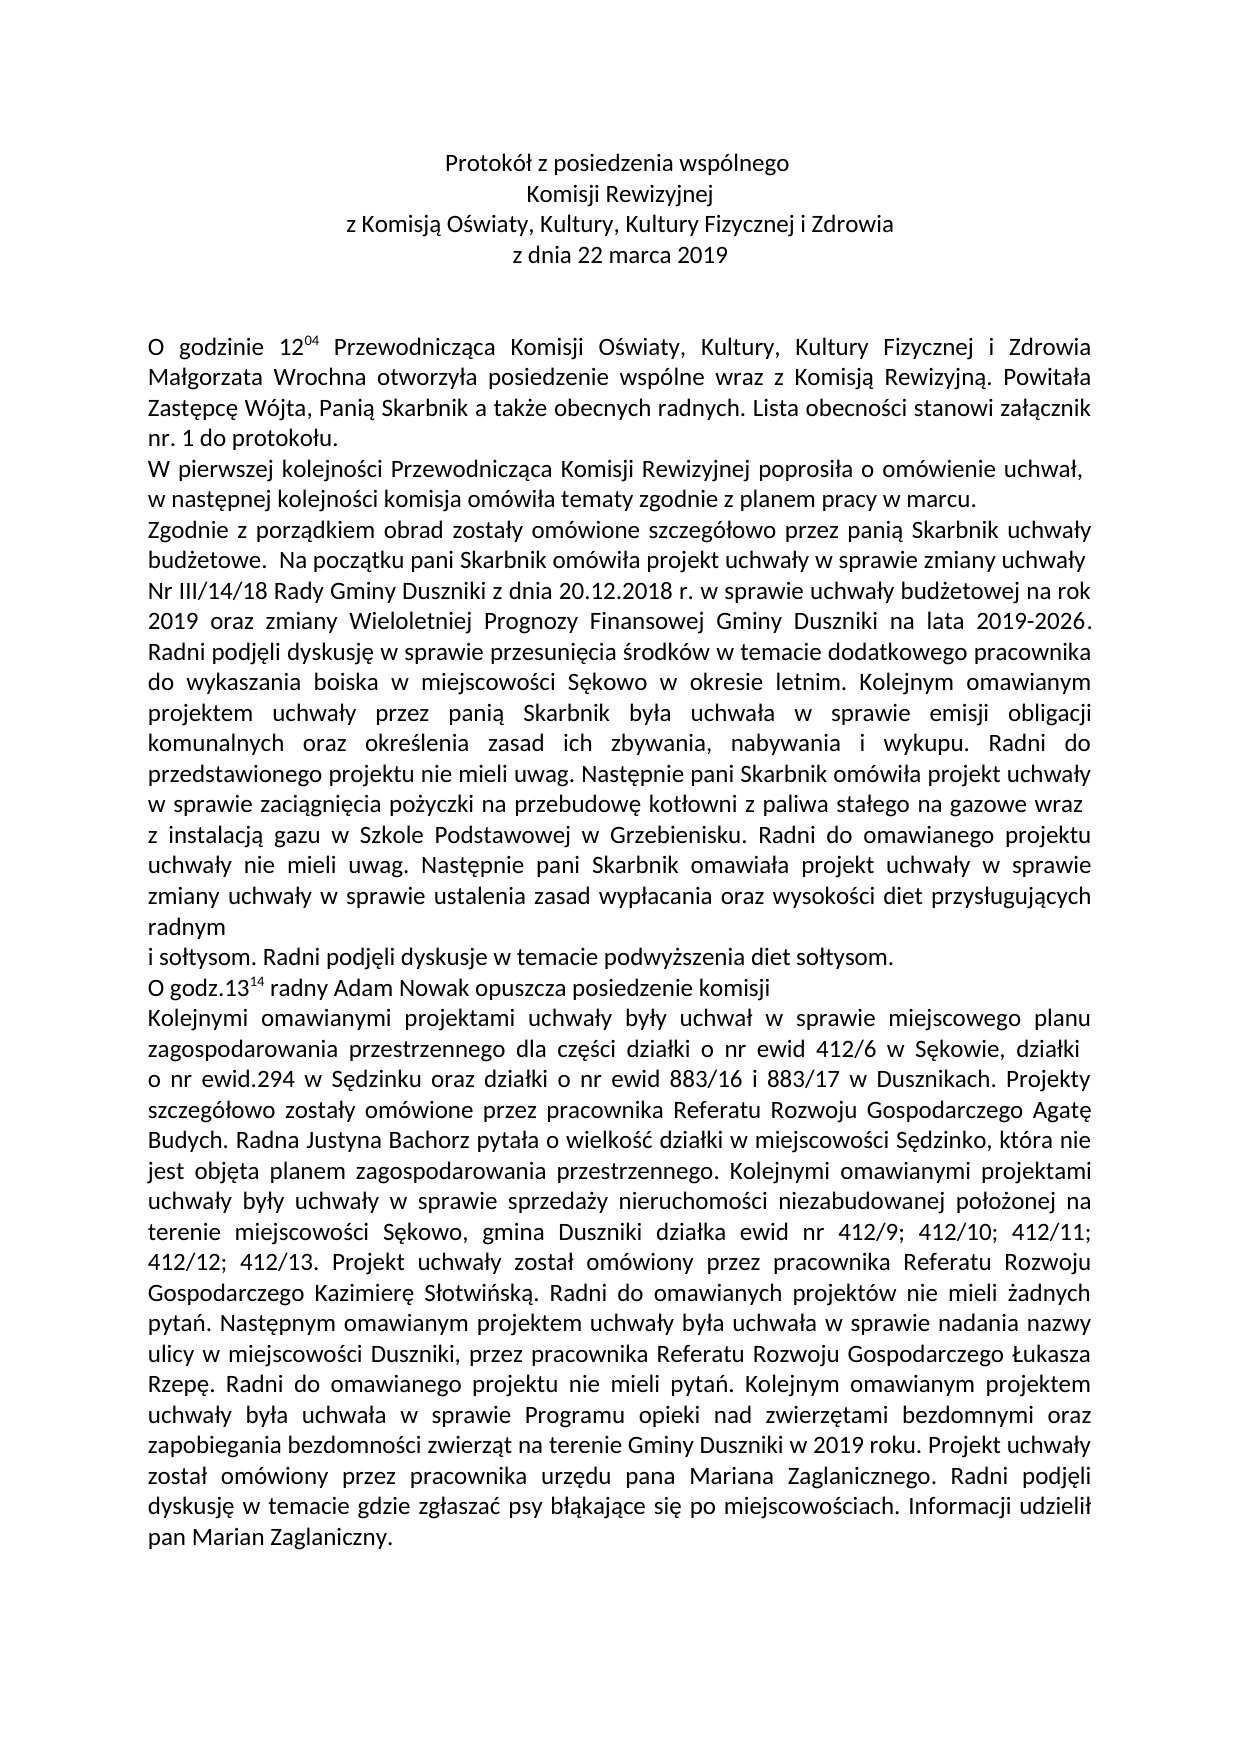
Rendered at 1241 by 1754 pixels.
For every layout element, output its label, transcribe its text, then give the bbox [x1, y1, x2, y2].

text Zgodnie z porządkiem obrad zostały omówione szczegółowo przez panią Skarbnik uchwały budżetowe. Na początku pani Skarbnik omówiła projekt uchwały w sprawie zmiany uchwały Nr III/14/18 Rady Gminy Duszniki z dnia 20.12.2018 r. w sprawie uchwały budżetowej na rok 2019 oraz zmiany Wieloletniej Prognozy Finansowej Gminy Duszniki na lata 2019-2026. Radni podjęli dyskusję w sprawie przesunięcia środków w temacie dodatkowego pracownika do wykaszania boiska w miejscowości Sękowo w okresie letnim. Kolejnym omawianym projektem uchwały przez panią Skarbnik była uchwała w sprawie emisji obligacji komunalnych oraz określenia zasad ich zbywania, nabywania i wykupu. Radni do przedstawionego projektu nie mieli uwag. Następnie pani Skarbnik omówiła projekt uchwały w sprawie zaciągnięcia pożyczki na przebudowę kotłowni z paliwa stałego na gazowe wraz z instalacją gazu w Szkole Podstawowej w Grzebienisku. Radni do omawianego projektu uchwały nie mieli uwag. Następnie pani Skarbnik omawiała projekt uchwały w sprawie zmiany uchwały w sprawie ustalenia zasad wypłacania oraz wysokości diet przysługujących radnym i sołtysom. Radni podjęli dyskusje w temacie podwyższenia diet sołtysom. [148, 514, 1093, 972]
text O godzinie 1204 Przewodnicząca Komisji Oświaty, Kultury, Kultury Fizycznej i Zdrowia Małgorzata Wrochna otworzyła posiedzenie wspólne wraz z Komisją Rewizyjną. Powitała Zastępcę Wójta, Panią Skarbnik a także obecnych radnych. Lista obecności stanowi załącznik nr. 1 do protokołu. [148, 331, 1093, 453]
text O godz.1314 radny Adam Nowak opuszcza posiedzenie komisji [148, 972, 1093, 1002]
text Kolejnymi omawianymi projektami uchwały były uchwał w sprawie miejscowego planu zagospodarowania przestrzennego dla części działki o nr ewid 412/6 w Sękowie, działki o nr ewid.294 w Sędzinku oraz działki o nr ewid 883/16 i 883/17 w Dusznikach. Projekty szczegółowo zostały omówione przez pracownika Referatu Rozwoju Gospodarczego Agatę Budych. Radna Justyna Bachorz pytała o wielkość działki w miejscowości Sędzinko, która nie jest objęta planem zagospodarowania przestrzennego. Kolejnymi omawianymi projektami uchwały były uchwały w sprawie sprzedaży nieruchomości niezabudowanej położonej na terenie miejscowości Sękowo, gmina Duszniki działka ewid nr 412/9; 412/10; 412/11; 412/12; 412/13. Projekt uchwały został omówiony przez pracownika Referatu Rozwoju Gospodarczego Kazimierę Słotwińską. Radni do omawianych projektów nie mieli żadnych pytań. Następnym omawianym projektem uchwały była uchwała w sprawie nadania nazwy ulicy w miejscowości Duszniki, przez pracownika Referatu Rozwoju Gospodarczego Łukasza Rzepę. Radni do omawianego projektu nie mieli pytań. Kolejnym omawianym projektem uchwały była uchwała w sprawie Programu opieki nad zwierzętami bezdomnymi oraz zapobiegania bezdomności zwierząt na terenie Gminy Duszniki w 2019 roku. Projekt uchwały został omówiony przez pracownika urzędu pana Mariana Zaglanicznego. Radni podjęli dyskusję w temacie gdzie zgłaszać psy błąkające się po miejscowościach. Informacji udzielił pan Marian Zaglaniczny. [148, 1002, 1093, 1552]
text z Komisją Oświaty, Kultury, Kultury Fizycznej i Zdrowia [148, 209, 1093, 239]
text z dnia 22 marca 2019 [148, 239, 1093, 270]
text Protokół z posiedzenia wspólnego Komisji Rewizyjnej [148, 148, 1093, 209]
text W pierwszej kolejności Przewodnicząca Komisji Rewizyjnej poprosiła o omówienie uchwał, w następnej kolejności komisja omówiła tematy zgodnie z planem pracy w marcu. [148, 453, 1093, 514]
